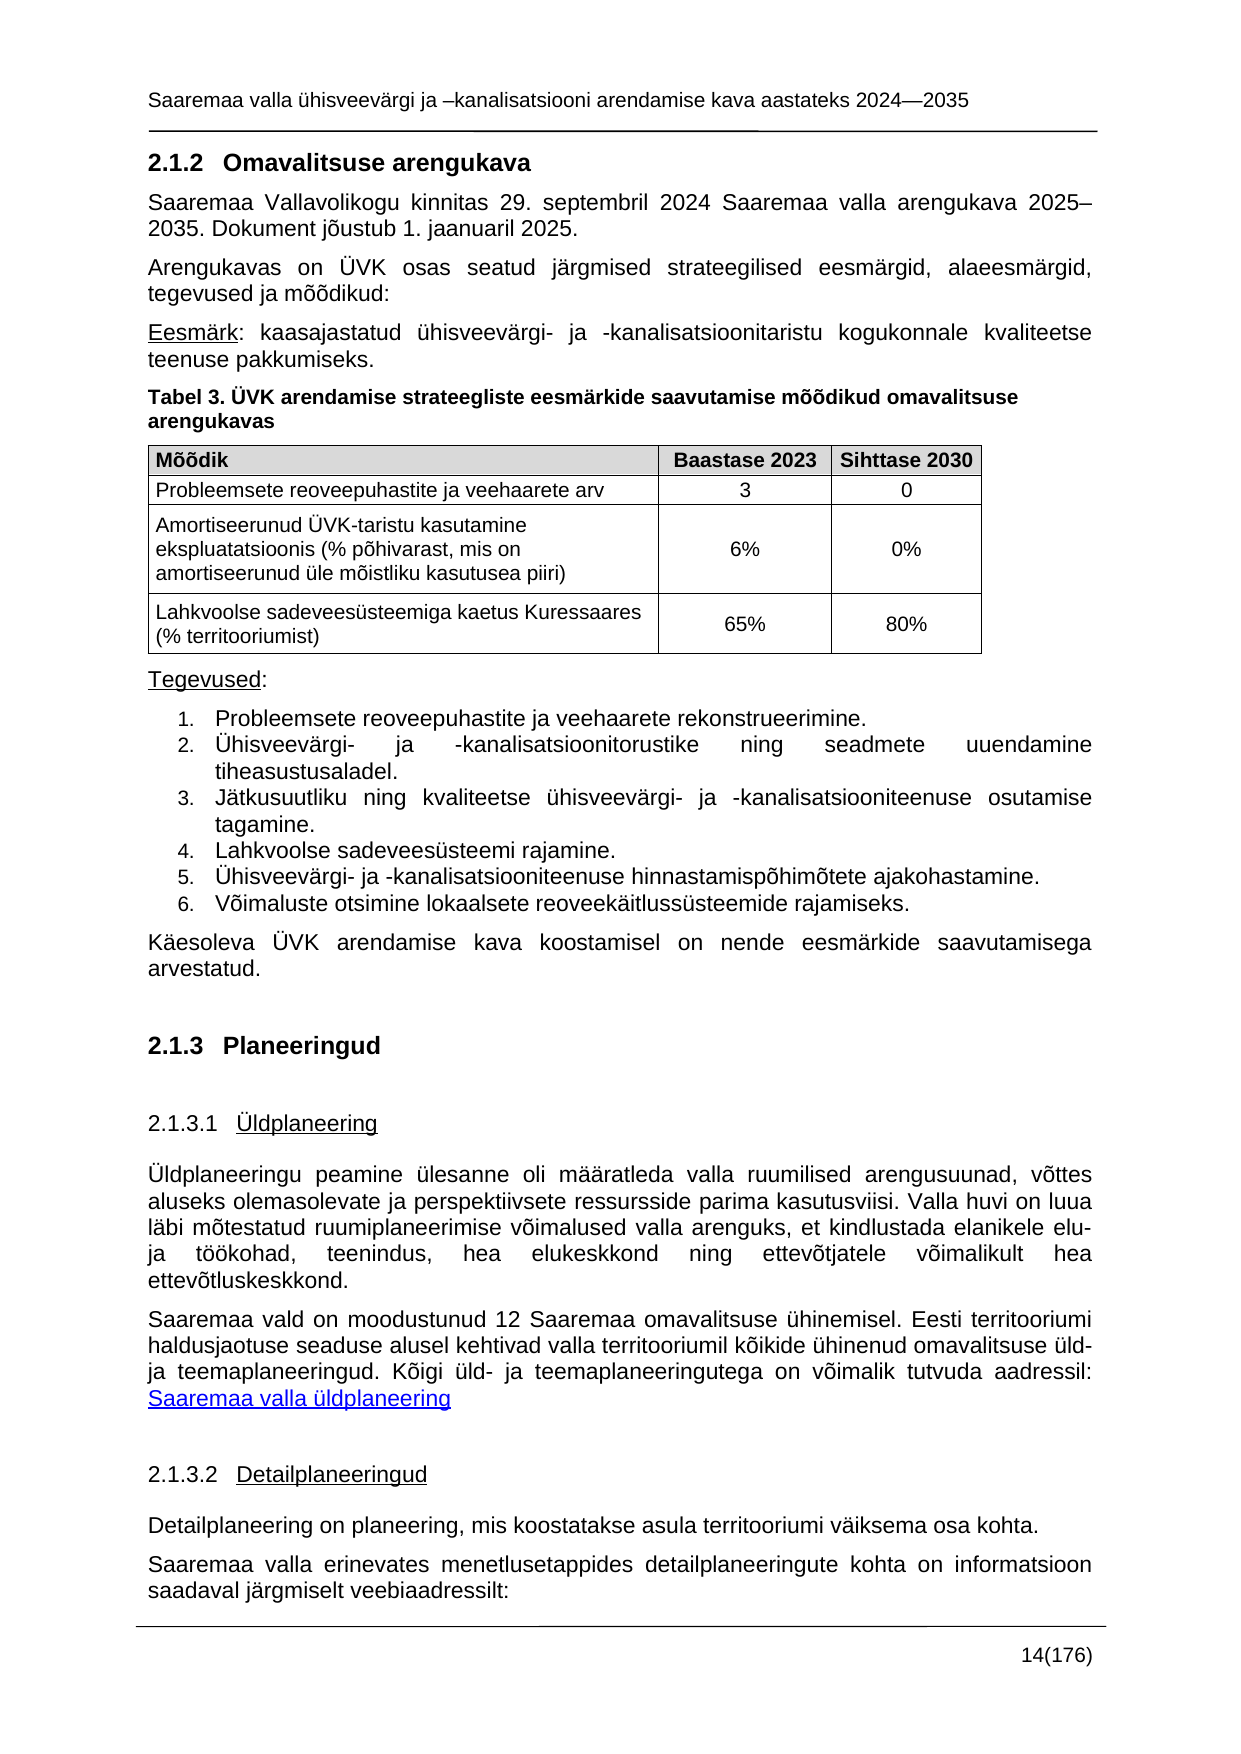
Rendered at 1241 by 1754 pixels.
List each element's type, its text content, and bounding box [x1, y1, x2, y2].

table_header Mõõdik [149, 446, 658, 474]
text Tegevused: [148, 666, 1093, 693]
text Saaremaa valla erinevates menetlusetappides detailplaneeringute kohta on informatsioon saadaval järgmiselt veebiaadressilt: [148, 1551, 1093, 1604]
text Saaremaa Vallavolikogu kinnitas 29. septembril 2024 Saaremaa valla arengukava 2025–2035. Dokument jõustub 1. jaanuaril 2025. [148, 189, 1093, 242]
subtitle Planeeringud [148, 1031, 1093, 1060]
text Detailplaneering on planeering, mis koostatakse asula territooriumi väiksema osa kohta. [148, 1512, 1093, 1539]
table_cell 3 [659, 476, 831, 504]
text Eesmärk: kaasajastatud ühisveevärgi- ja -kanalisatsioonitaristu kogukonnale kvaliteetse teenuse pakkumiseks. [148, 319, 1093, 372]
text Üldplaneeringu peamine ülesanne oli määratleda valla ruumilised arengusuunad, võttes aluseks olemasolevate ja perspektiivsete ressursside parima kasutusviisi. Valla huvi on luua läbi mõtestatud ruumiplaneerimise võimalused valla arenguks, et kindlustada elanikele elu- ja töökohad, teenindus, hea elukeskkond ning ettevõtjatele võimalikult hea ettevõtluskeskkond. [148, 1161, 1093, 1293]
table_cell 0% [832, 505, 981, 593]
table_cell 0 [832, 476, 981, 504]
list Ühisveevärgi- ja -kanalisatsioonitorustike ning seadmete uuendamine tiheasustusaladel. [177, 731, 1093, 784]
table_cell Probleemsete reoveepuhastite ja veehaarete arv [149, 476, 658, 504]
text Saaremaa vald on moodustunud 12 Saaremaa omavalitsuse ühinemisel. Eesti territooriumi haldusjaotuse seaduse alusel kehtivad valla territooriumil kõikide ühinenud omavalitsuse üld- ja teemaplaneeringud. Kõigi üld- ja teemaplaneeringutega on võimalik tutvuda aadressil: Saaremaa valla üldplaneering [148, 1306, 1093, 1411]
table_cell Lahkvoolse sadeveesüsteemiga kaetus Kuressaares (% territooriumist) [149, 594, 658, 653]
list Võimaluste otsimine lokaalsete reoveekäitlussüsteemide rajamiseks. [177, 889, 1093, 916]
subtitle Detailplaneeringud [148, 1461, 1093, 1487]
subtitle Üldplaneering [148, 1110, 1093, 1136]
subtitle Omavalitsuse arengukava [148, 148, 1093, 176]
table_header Sihttase 2030 [832, 446, 981, 474]
list Jätkusuutliku ning kvaliteetse ühisveevärgi- ja -kanalisatsiooniteenuse osutamise tagamine. [177, 784, 1093, 837]
list Ühisveevärgi- ja -kanalisatsiooniteenuse hinnastamispõhimõtete ajakohastamine. [177, 863, 1093, 889]
table_cell Amortiseerunud ÜVK-taristu kasutamine ekspluatatsioonis (% põhivarast, mis on amortiseerunud üle mõistliku kasutusea piiri) [149, 505, 658, 593]
table_header Baastase 2023 [659, 446, 831, 474]
text Tabel 3. ÜVK arendamise strateegliste eesmärkide saavutamise mõõdikud omavalitsuse arengukavas [148, 384, 1093, 432]
text Käesoleva ÜVK arendamise kava koostamisel on nende eesmärkide saavutamisega arvestatud. [148, 928, 1093, 981]
table_cell 65% [659, 594, 831, 653]
list Probleemsete reoveepuhastite ja veehaarete rekonstrueerimine. [177, 705, 1093, 731]
table_cell 80% [832, 594, 981, 653]
table_cell 6% [659, 505, 831, 593]
text Arengukavas on ÜVK osas seatud järgmised strateegilised eesmärgid, alaeesmärgid, tegevused ja mõõdikud: [148, 254, 1093, 307]
list Lahkvoolse sadeveesüsteemi rajamine. [177, 837, 1093, 863]
